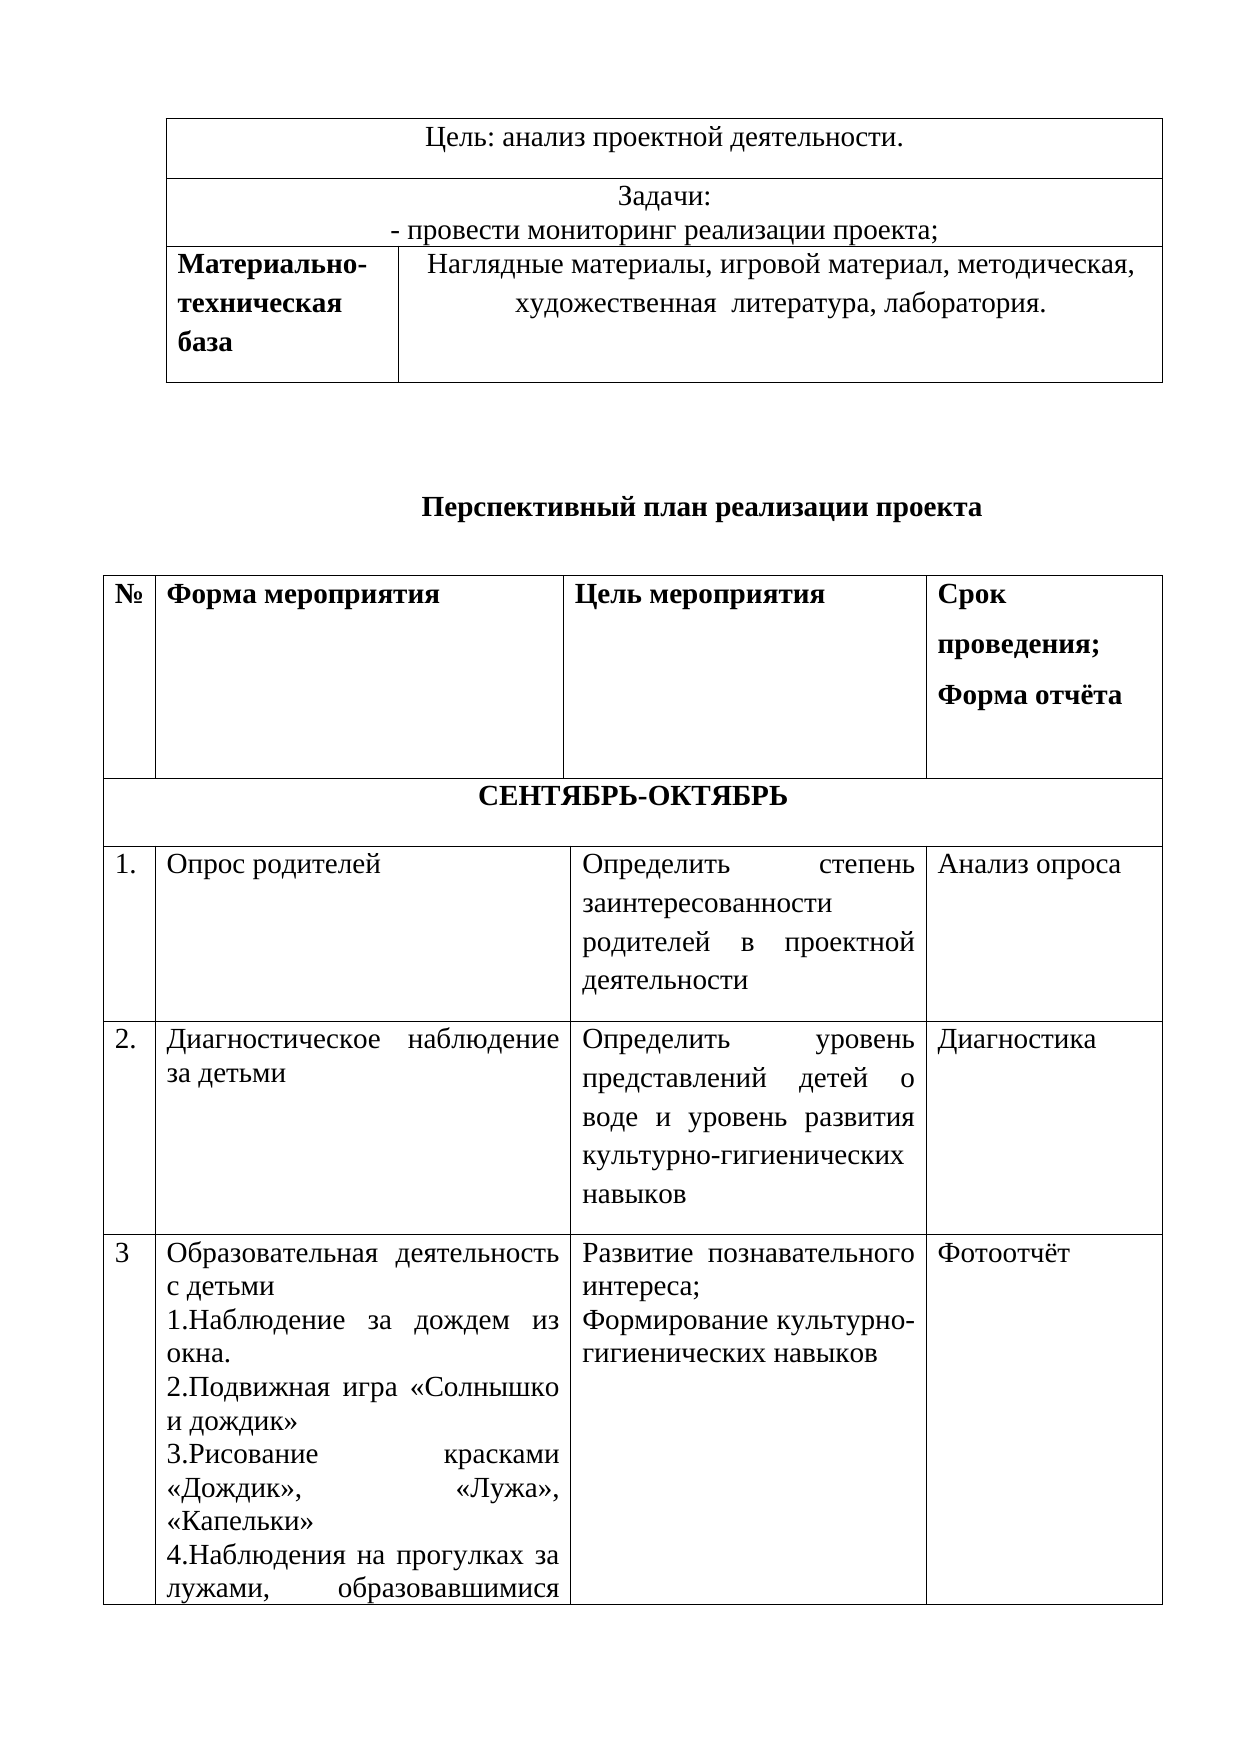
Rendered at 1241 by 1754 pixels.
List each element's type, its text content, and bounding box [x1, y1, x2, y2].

table_cell Фотоотчёт [927, 1235, 1162, 1604]
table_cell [571, 1235, 926, 1604]
table_cell Определить уровень представлений детей о воде и уровень развития культурно-гигиенических навыков [571, 1022, 926, 1234]
list Перспективный план реализации проекта [252, 489, 1152, 522]
table_cell 1. [104, 847, 155, 1021]
table_cell Диагностическое наблюдение за детьми [156, 1022, 570, 1234]
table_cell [156, 1235, 570, 1604]
table_cell Материально-техническая база [167, 247, 398, 382]
table_cell Наглядные материалы, игровой материал, методическая, художественная литература, лаборатория. [399, 247, 1162, 382]
table_cell СЕНТЯБРЬ-ОКТЯБРЬ [104, 779, 1162, 846]
table_cell Опрос родителей [156, 847, 570, 1021]
table_cell 2. [104, 1022, 155, 1234]
table_header № [104, 576, 155, 777]
table_cell Задачи: - провести мониторинг реализации проекта; [167, 179, 1162, 246]
table_header Форма мероприятия [156, 576, 563, 777]
table_cell Диагностика [927, 1022, 1162, 1234]
table_cell Определить степень заинтересованности родителей в проектной деятельности [571, 847, 926, 1021]
table_header Цель мероприятия [564, 576, 926, 777]
table_cell Цель: анализ проектной деятельности. [167, 119, 1162, 177]
table_header Срок проведения; Форма отчёта [927, 576, 1162, 777]
table_cell Анализ опроса [927, 847, 1162, 1021]
table_cell 3 [104, 1235, 155, 1604]
